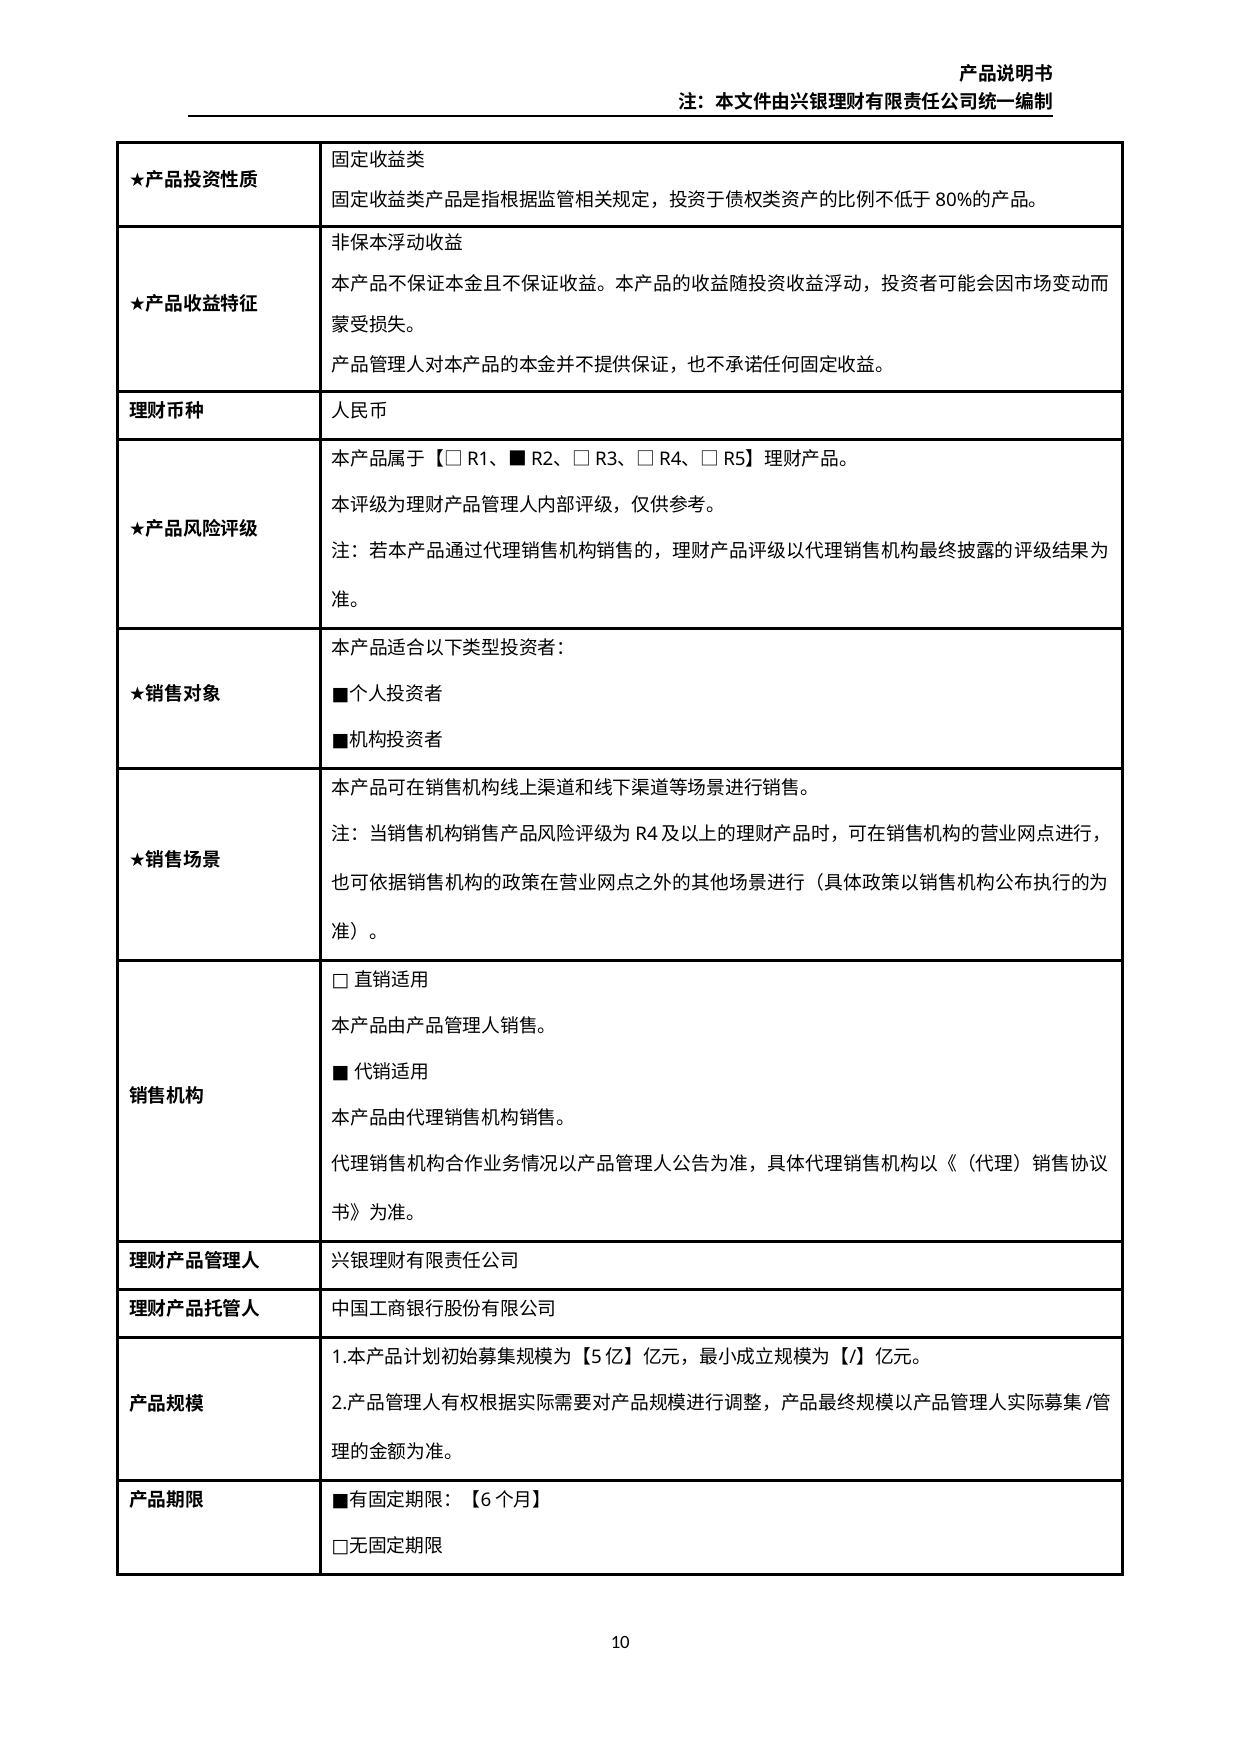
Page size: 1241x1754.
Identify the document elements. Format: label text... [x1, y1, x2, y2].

table_cell ★产品风险评级 [119, 441, 319, 627]
table_cell 本产品可在销售机构线上渠道和线下渠道等场景进行销售。 注：当销售机构销售产品风险评级为R4及以上的理财产品时，可在销售机构的营业网点进行，也可依据销售机构的政策在营业网点之外的其他场景进行（具体政策以销售机构公布执行的为准）。 [322, 770, 1121, 959]
table_cell ★销售对象 [119, 630, 319, 767]
table_cell 本产品属于【□ R1、■ R2、□ R3、□ R4、□ R5】理财产品。 本评级为理财产品管理人内部评级，仅供参考。 注：若本产品通过代理销售机构销售的，理财产品评级以代理销售机构最终披露的评级结果为准。 [322, 441, 1121, 627]
table_cell ★产品投资性质 [119, 144, 319, 225]
table_cell ★产品收益特征 [119, 228, 319, 390]
table_cell 产品期限 [119, 1482, 319, 1573]
table_cell 固定收益类 固定收益类产品是指根据监管相关规定，投资于债权类资产的比例不低于80%的产品。 [322, 144, 1121, 225]
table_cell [322, 1482, 1121, 1573]
table_cell 理财产品管理人 [119, 1243, 319, 1288]
table_cell 本产品适合以下类型投资者： ■个人投资者 ■机构投资者 [322, 630, 1121, 767]
table_cell 中国工商银行股份有限公司 [322, 1291, 1121, 1336]
table_cell 人民币 [322, 393, 1121, 438]
table_cell 理财币种 [119, 393, 319, 438]
table_cell □ 直销适用 本产品由产品管理人销售。 ■ 代销适用 本产品由代理销售机构销售。 代理销售机构合作业务情况以产品管理人公告为准，具体代理销售机构以《（代理）销售协议书》为准。 [322, 962, 1121, 1240]
table_cell 非保本浮动收益 本产品不保证本金且不保证收益。本产品的收益随投资收益浮动，投资者可能会因市场变动而蒙受损失。 产品管理人对本产品的本金并不提供保证，也不承诺任何固定收益。 [322, 228, 1121, 390]
table_cell 1.本产品计划初始募集规模为【5亿】亿元，最小成立规模为【/】亿元。 2.产品管理人有权根据实际需要对产品规模进行调整，产品最终规模以产品管理人实际募集/管理的金额为准。 [322, 1339, 1121, 1479]
table_cell 产品规模 [119, 1339, 319, 1479]
table_cell 销售机构 [119, 962, 319, 1240]
table_cell 理财产品托管人 [119, 1291, 319, 1336]
table_cell 兴银理财有限责任公司 [322, 1243, 1121, 1288]
table_cell ★销售场景 [119, 770, 319, 959]
